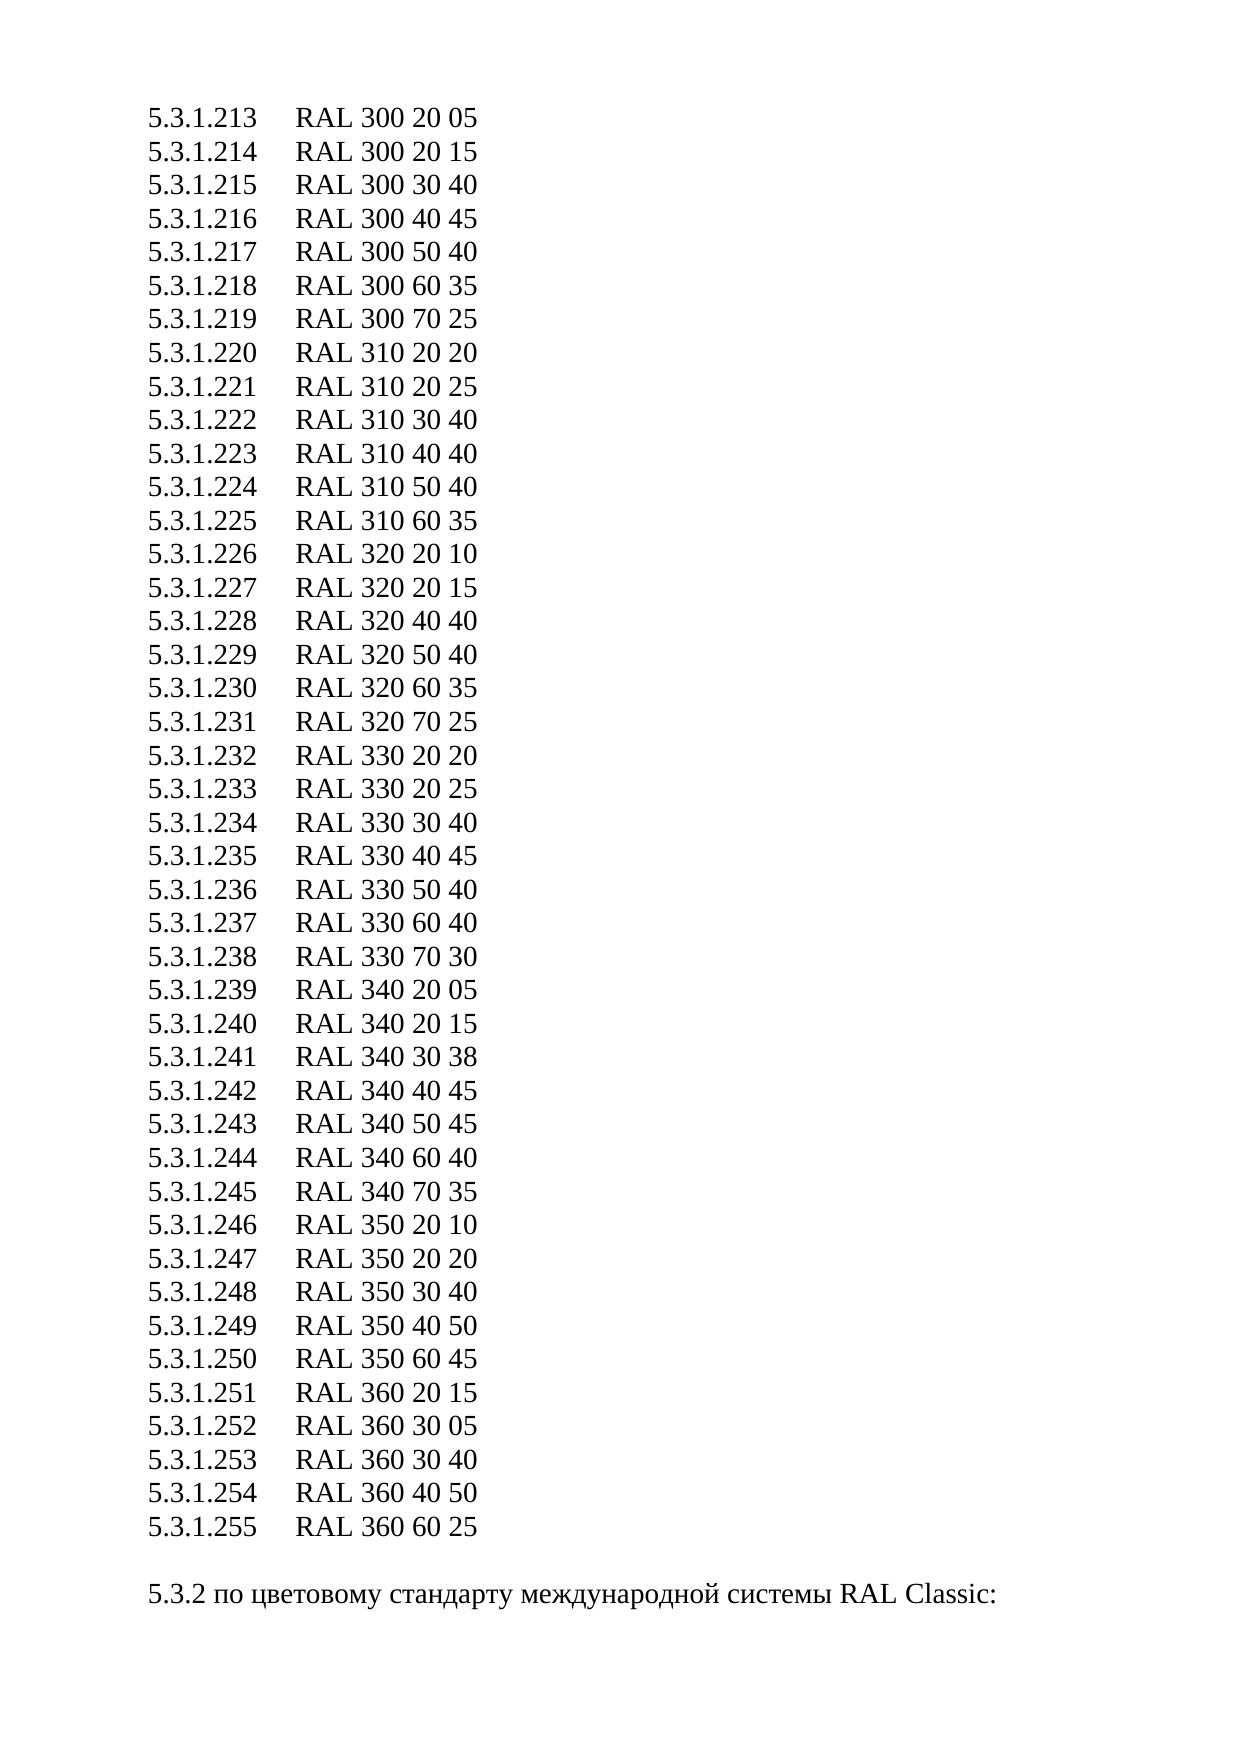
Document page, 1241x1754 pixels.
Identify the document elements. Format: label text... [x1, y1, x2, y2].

text 5.3.1.218 RAL 300 60 35 [74, 268, 1152, 302]
text 5.3.1.255 RAL 360 60 25 [74, 1509, 1152, 1543]
text 5.3.1.231 RAL 320 70 25 [74, 704, 1152, 738]
text 5.3.1.223 RAL 310 40 40 [74, 436, 1152, 469]
text 5.3.1.248 RAL 350 30 40 [74, 1274, 1152, 1308]
text 5.3.1.250 RAL 350 60 45 [74, 1341, 1152, 1375]
text 5.3.1.252 RAL 360 30 05 [74, 1408, 1152, 1442]
text 5.3.1.230 RAL 320 60 35 [74, 671, 1152, 704]
text 5.3.1.233 RAL 330 20 25 [74, 771, 1152, 805]
text 5.3.1.219 RAL 300 70 25 [74, 302, 1152, 335]
text 5.3.1.221 RAL 310 20 25 [74, 369, 1152, 402]
text 5.3.1.254 RAL 360 40 50 [74, 1476, 1152, 1509]
text 5.3.1.215 RAL 300 30 40 [74, 167, 1152, 201]
text 5.3.1.229 RAL 320 50 40 [74, 637, 1152, 671]
text 5.3.1.225 RAL 310 60 35 [74, 503, 1152, 536]
text 5.3.1.214 RAL 300 20 15 [74, 134, 1152, 167]
text 5.3.1.241 RAL 340 30 38 [74, 1039, 1152, 1073]
text 5.3.1.235 RAL 330 40 45 [74, 838, 1152, 872]
text 5.3.1.240 RAL 340 20 15 [74, 1006, 1152, 1039]
text 5.3.1.237 RAL 330 60 40 [74, 905, 1152, 939]
text 5.3.1.228 RAL 320 40 40 [74, 603, 1152, 637]
text 5.3.1.245 RAL 340 70 35 [74, 1174, 1152, 1207]
text 5.3.1.224 RAL 310 50 40 [74, 469, 1152, 503]
text 5.3.1.247 RAL 350 20 20 [74, 1241, 1152, 1274]
text 5.3.1.253 RAL 360 30 40 [74, 1442, 1152, 1476]
text 5.3.1.217 RAL 300 50 40 [74, 234, 1152, 268]
text 5.3.1.238 RAL 330 70 30 [74, 939, 1152, 972]
text 5.3.1.226 RAL 320 20 10 [74, 536, 1152, 570]
text 5.3.1.234 RAL 330 30 40 [74, 805, 1152, 838]
text 5.3.1.244 RAL 340 60 40 [74, 1140, 1152, 1174]
text 5.3.1.227 RAL 320 20 15 [74, 570, 1152, 603]
text 5.3.1.213 RAL 300 20 05 [74, 100, 1152, 134]
text 5.3.1.242 RAL 340 40 45 [74, 1073, 1152, 1107]
text 5.3.1.232 RAL 330 20 20 [74, 738, 1152, 771]
text 5.3.1.243 RAL 340 50 45 [74, 1107, 1152, 1140]
text 5.3.2 по цветовому стандарту международной системы RAL Classic: [74, 1576, 1152, 1610]
text 5.3.1.216 RAL 300 40 45 [74, 201, 1152, 234]
text 5.3.1.251 RAL 360 20 15 [74, 1375, 1152, 1408]
text 5.3.1.220 RAL 310 20 20 [74, 335, 1152, 369]
text 5.3.1.239 RAL 340 20 05 [74, 972, 1152, 1006]
text 5.3.1.222 RAL 310 30 40 [74, 402, 1152, 436]
text 5.3.1.236 RAL 330 50 40 [74, 872, 1152, 905]
text 5.3.1.249 RAL 350 40 50 [74, 1308, 1152, 1341]
text 5.3.1.246 RAL 350 20 10 [74, 1207, 1152, 1241]
